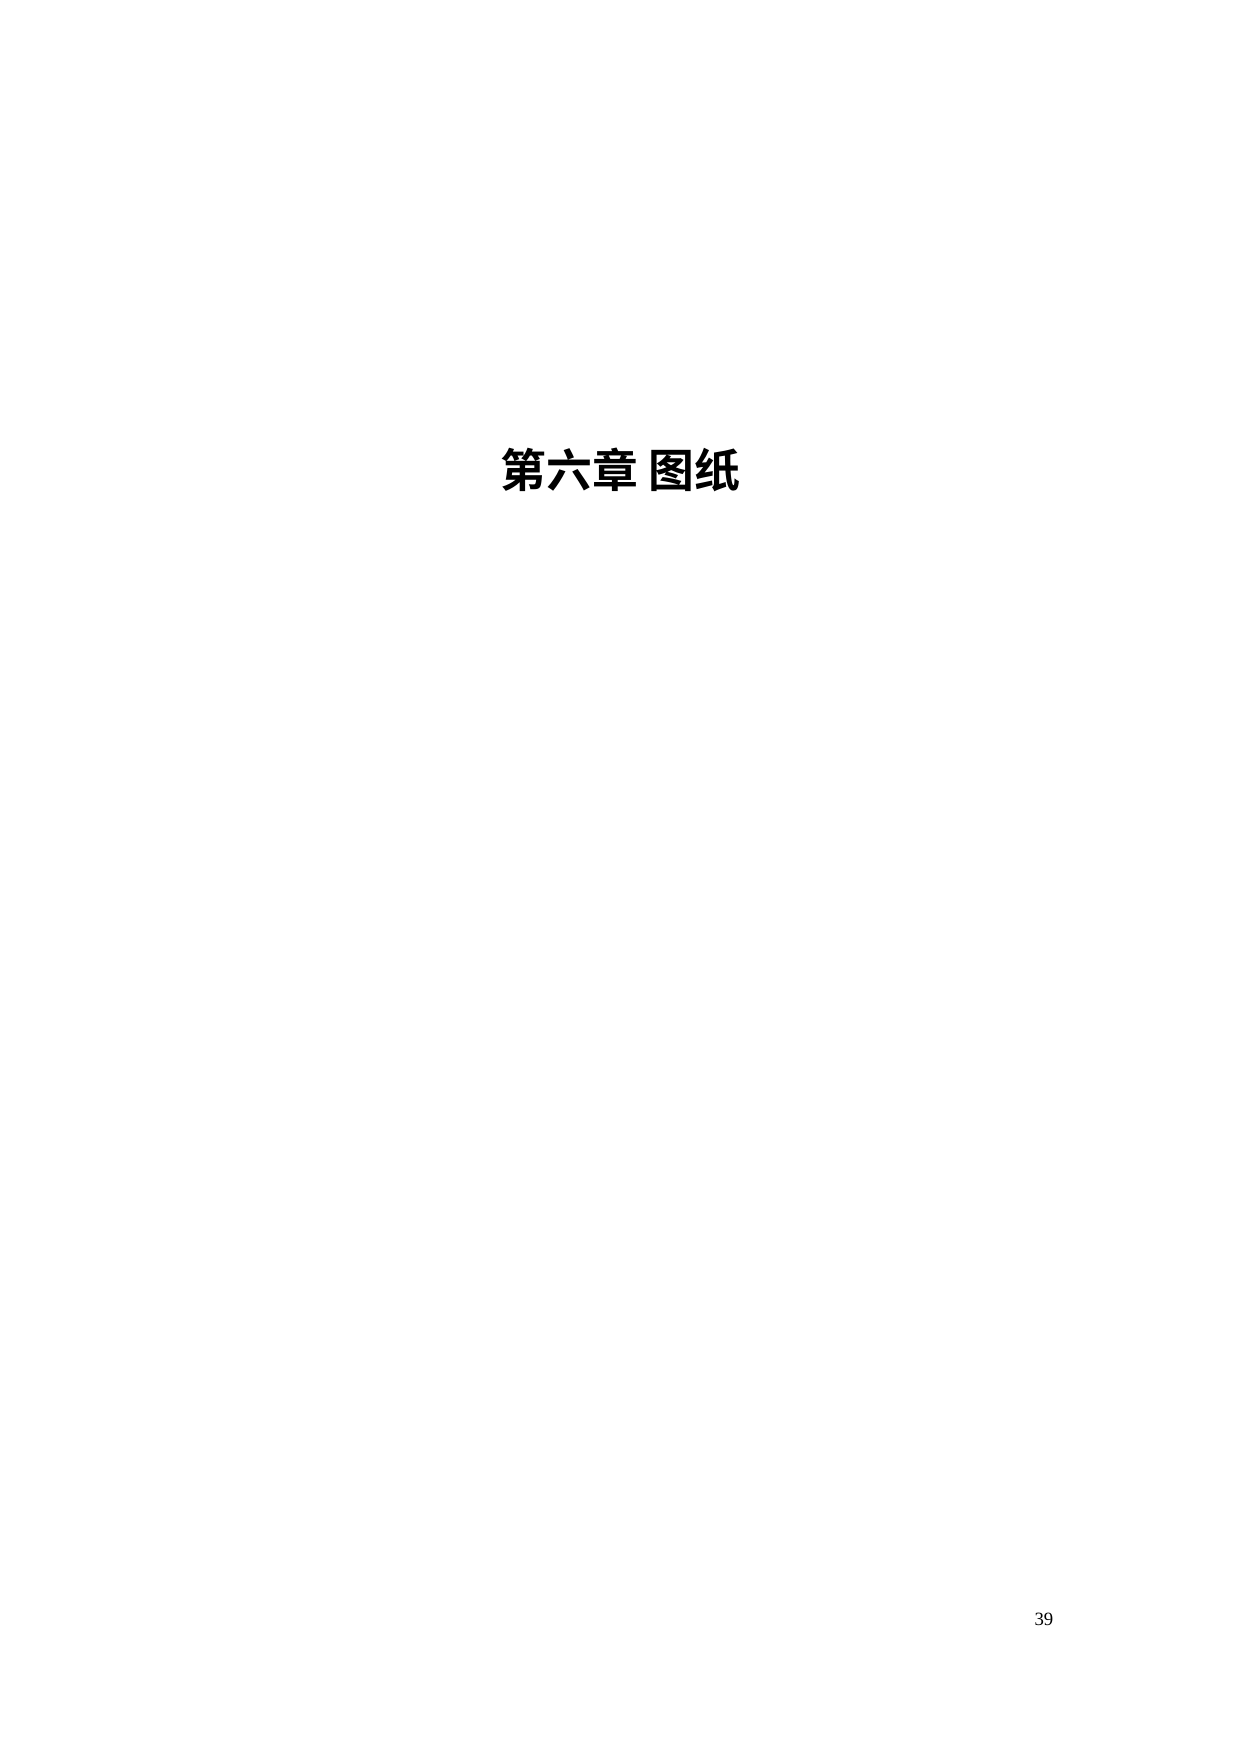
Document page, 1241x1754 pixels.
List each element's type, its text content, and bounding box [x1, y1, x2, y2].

subtitle 第六章 图纸 [187, 434, 1053, 501]
